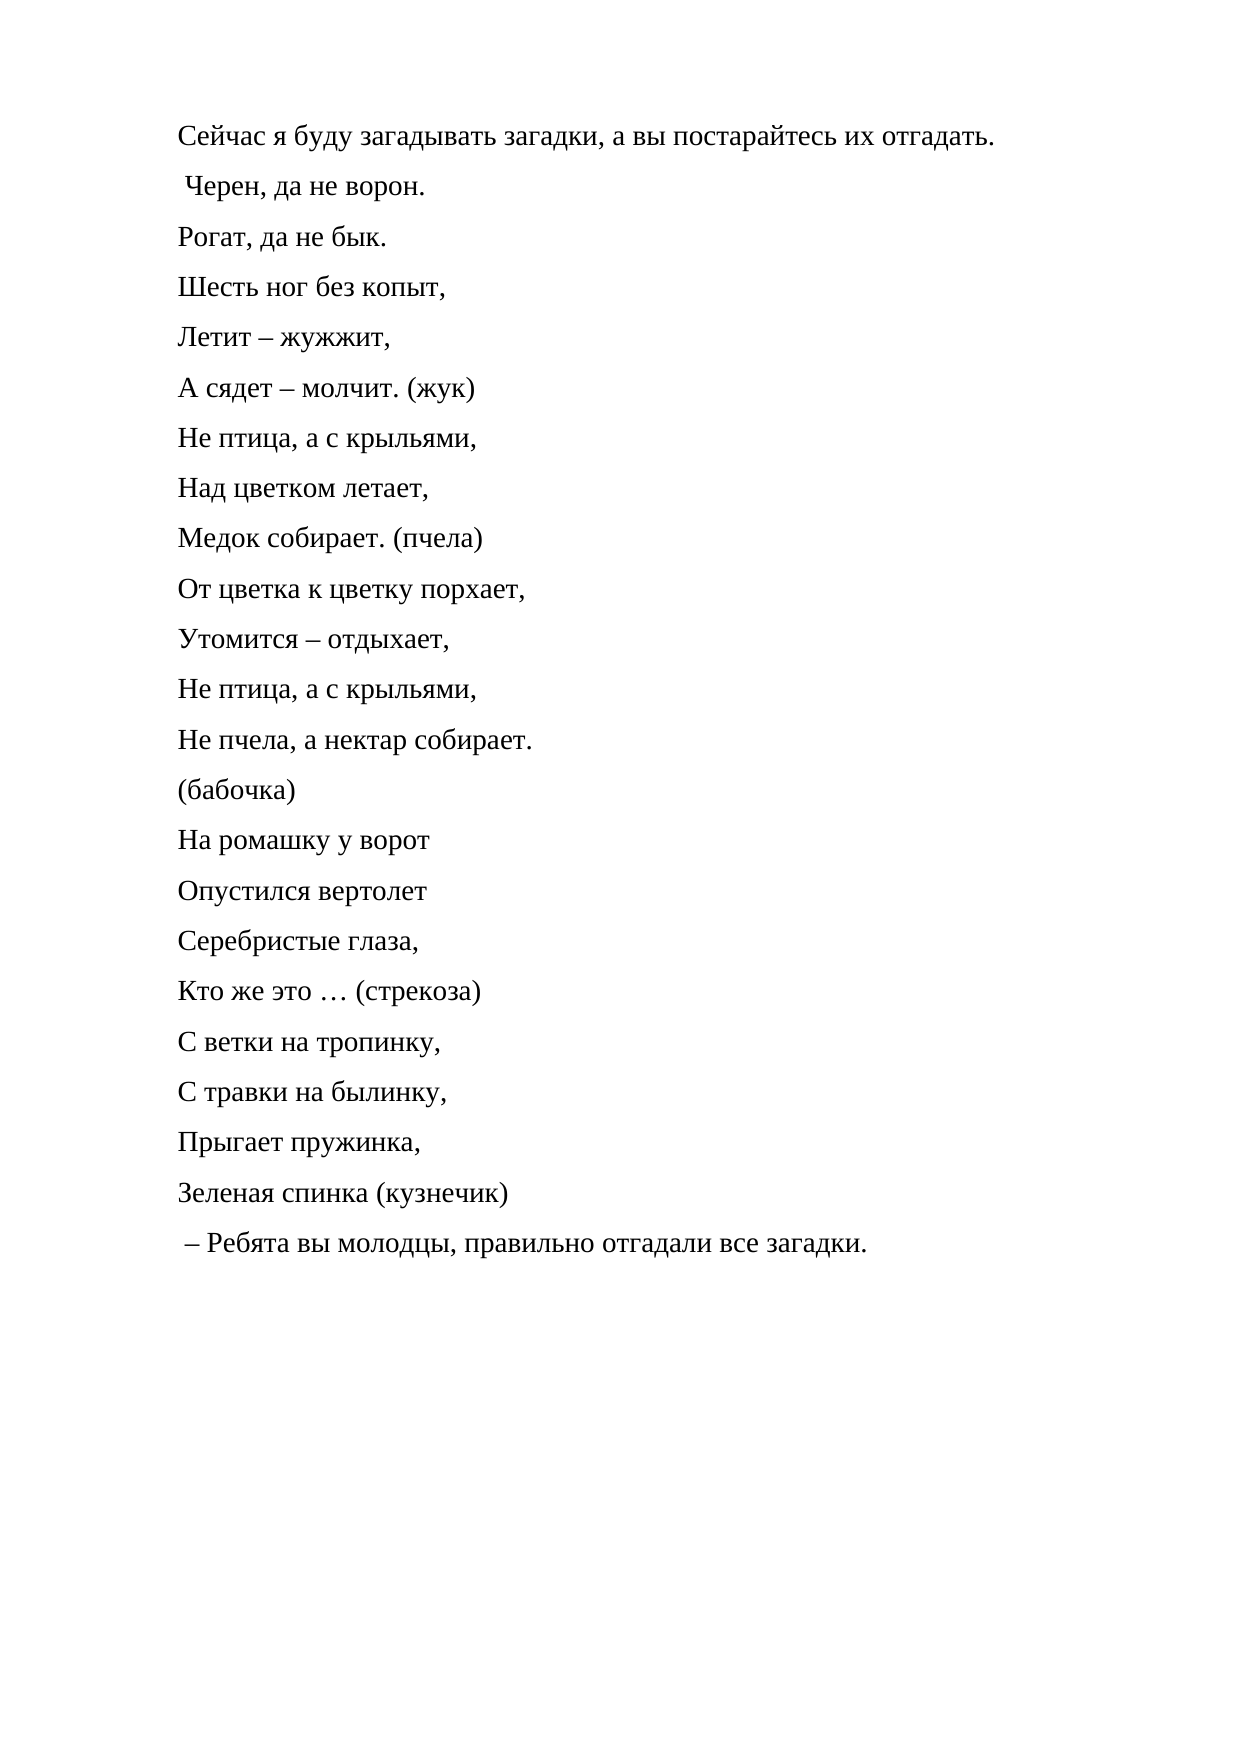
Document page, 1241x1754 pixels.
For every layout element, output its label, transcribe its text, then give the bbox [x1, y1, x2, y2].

text Черен, да не ворон. [177, 168, 1152, 202]
text На ромашку у ворот [177, 822, 1152, 856]
text – Ребята вы молодцы, правильно отгадали все загадки. [177, 1225, 1152, 1258]
text Не пчела, а нектар собирает. [177, 722, 1152, 755]
text С ветки на тропинку, [177, 1024, 1152, 1057]
text Не птица, а с крыльями, [177, 672, 1152, 705]
text Серебристые глаза, [177, 923, 1152, 957]
text Кто же это … (стрекоза) [177, 973, 1152, 1007]
text Шесть ног без копыт, [177, 269, 1152, 303]
text (бабочка) [177, 772, 1152, 806]
text От цветка к цветку порхает, [177, 571, 1152, 604]
text Не птица, а с крыльями, [177, 420, 1152, 453]
text Летит – жужжит, [177, 319, 1152, 353]
text Зеленая спинка (кузнечик) [177, 1175, 1152, 1208]
text А сядет – молчит. (жук) [177, 370, 1152, 403]
text С травки на былинку, [177, 1074, 1152, 1108]
text Утомится – отдыхает, [177, 621, 1152, 655]
text Рогат, да не бык. [177, 219, 1152, 252]
text Сейчас я буду загадывать загадки, а вы постарайтесь их отгадать. [177, 118, 1152, 152]
text Над цветком летает, [177, 470, 1152, 504]
text Опустился вертолет [177, 873, 1152, 906]
text Прыгает пружинка, [177, 1124, 1152, 1158]
text Медок собирает. (пчела) [177, 521, 1152, 554]
